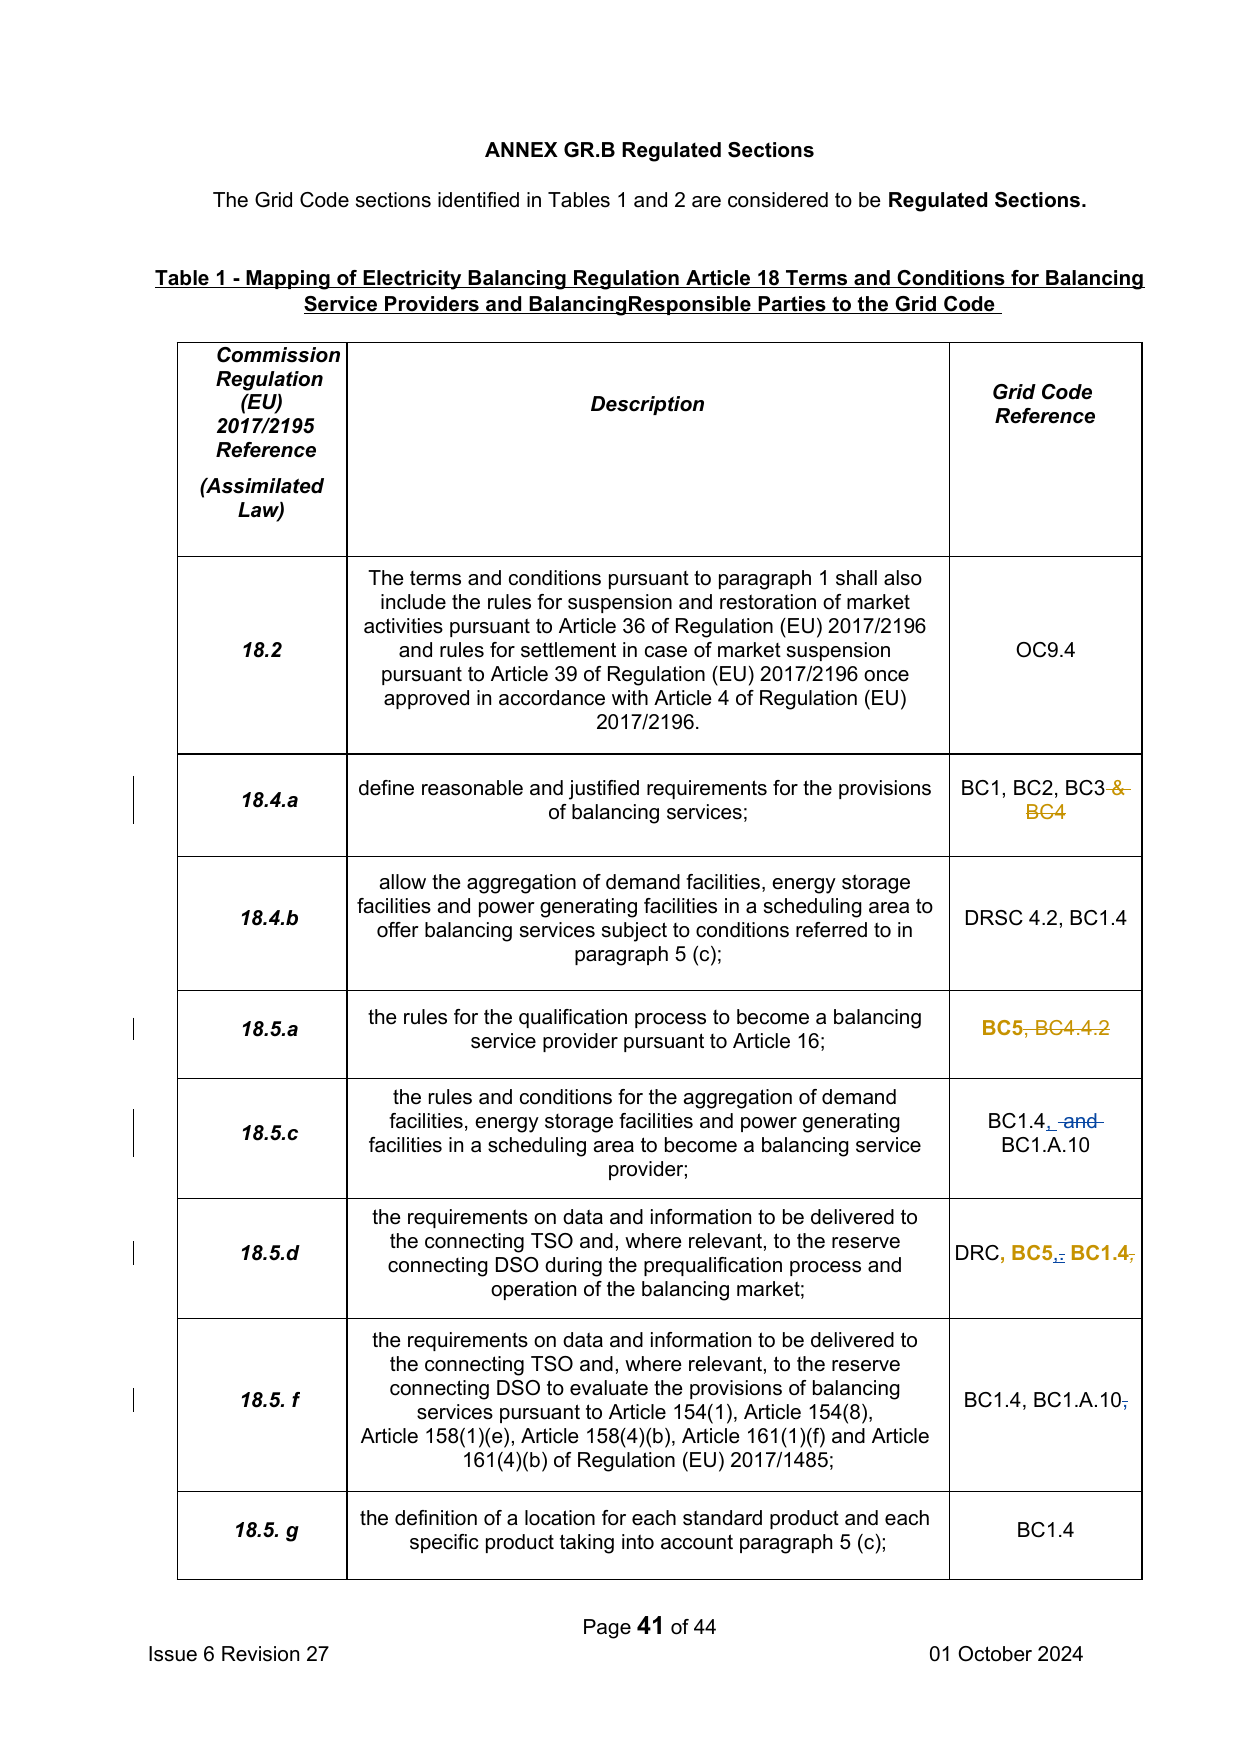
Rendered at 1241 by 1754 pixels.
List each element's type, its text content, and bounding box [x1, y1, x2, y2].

text The Grid Code sections identified in Tables 1 and 2 are considered to be Regulated Sections. [148, 188, 1152, 212]
table_cell 18.5.a [178, 991, 346, 1078]
table_cell the definition of a location for each standard product and each specific product taking into account paragraph 5 (c); [348, 1492, 949, 1579]
table_cell define reasonable and justified requirements for the provisions of balancing services; [348, 755, 949, 856]
table_cell the rules and conditions for the aggregation of demand facilities, energy storage facilities and power generating facilities in a scheduling area to become a balancing service provider; [348, 1079, 949, 1198]
table_cell the requirements on data and information to be delivered to the connecting TSO and, where relevant, to the reserve connecting DSO during the prequalification process and operation of the balancing market; [348, 1199, 949, 1318]
table_cell the rules for the qualification process to become a balancing service provider pursuant to Article 16; [348, 991, 949, 1078]
table_cell BC1.4 [950, 1492, 1141, 1579]
table_header Commission Regulation (EU) 2017/2195 Reference (Assimilated Law) [178, 343, 346, 556]
table_cell 18.5.c [178, 1079, 346, 1198]
text ANNEX GR.B Regulated Sections [148, 138, 1152, 162]
table_cell 18.5. g [178, 1492, 346, 1579]
table_cell DRC, BC5 BC1.4 [950, 1199, 1141, 1318]
table_cell BC1.4, BC1.A.10 [950, 1319, 1141, 1491]
table_header Description [348, 343, 949, 556]
text Table 1 - Mapping of Electricity Balancing Regulation Article 18 Terms and Conditions for Balancing Service Providers and BalancingResponsible Parties to the Grid Code [148, 264, 1152, 317]
table_cell BC1.4BC1.A.10 [950, 1079, 1141, 1198]
table_cell The terms and conditions pursuant to paragraph 1 shall also include the rules for suspension and restoration of market activities pursuant to Article 36 of Regulation (EU) 2017/2196 and rules for settlement in case of market suspension pursuant to Article 39 of Regulation (EU) 2017/2196 once approved in accordance with Article 4 of Regulation (EU) 2017/2196. [348, 557, 949, 753]
table_cell 18.4.b [178, 857, 346, 990]
table_cell DRSC 4.2, BC1.4 [950, 857, 1141, 990]
table_cell 18.5. f [178, 1319, 346, 1491]
table_header Grid Code Reference [950, 343, 1141, 556]
table_cell 18.2 [178, 557, 346, 753]
table_cell 18.4.a [178, 755, 346, 856]
table_cell BC5 [950, 991, 1141, 1078]
table_cell BC1, BC2, BC3 [950, 755, 1141, 856]
table_cell the requirements on data and information to be delivered to the connecting TSO and, where relevant, to the reserve connecting DSO to evaluate the provisions of balancing services pursuant to Article 154(1), Article 154(8), Article 158(1)(e), Article 158(4)(b), Article 161(1)(f) and Article 161(4)(b) of Regulation (EU) 2017/1485; [348, 1319, 949, 1491]
table_cell OC9.4 [950, 557, 1141, 753]
table_cell 18.5.d [178, 1199, 346, 1318]
table_cell allow the aggregation of demand facilities, energy storage facilities and power generating facilities in a scheduling area to offer balancing services subject to conditions referred to in paragraph 5 (c); [348, 857, 949, 990]
